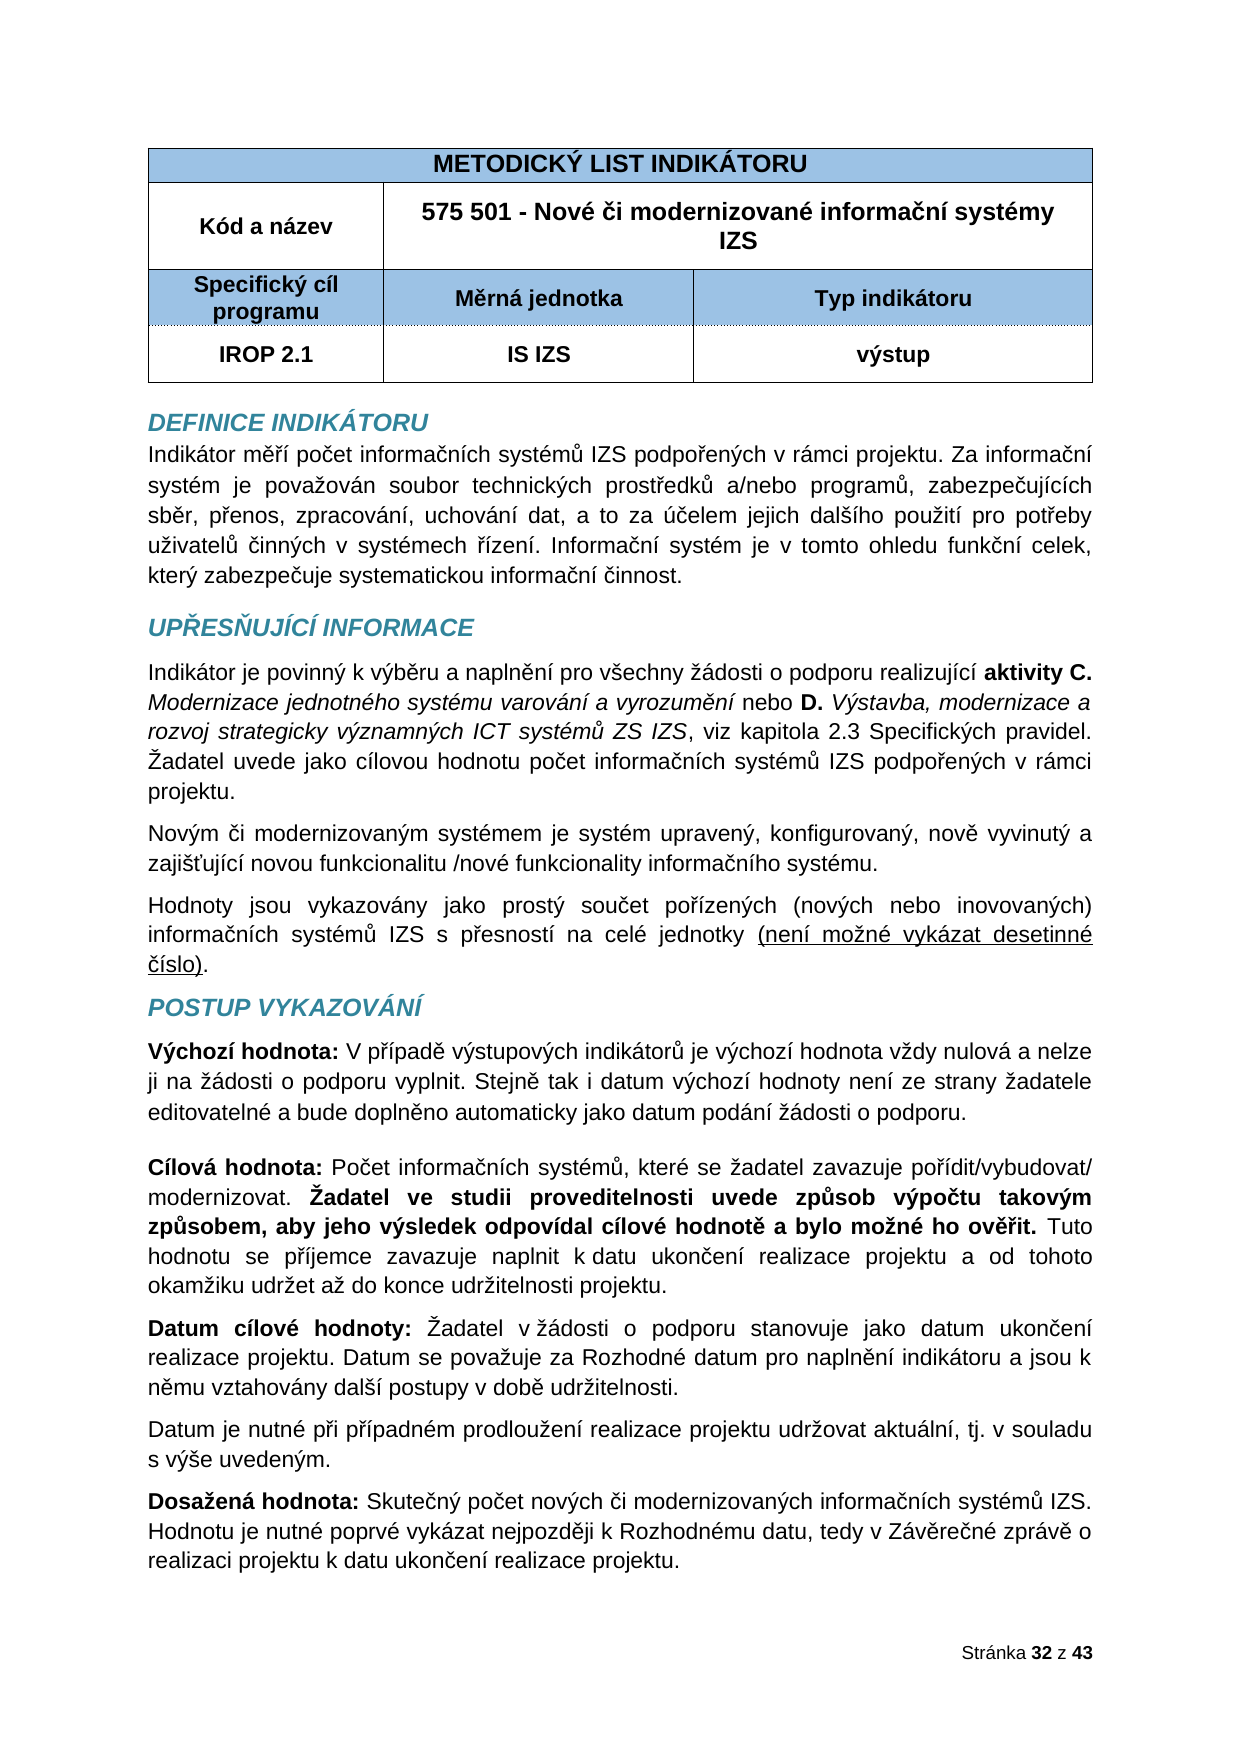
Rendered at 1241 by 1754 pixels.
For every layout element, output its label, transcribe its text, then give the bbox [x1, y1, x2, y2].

text Datum je nutné při případném prodloužení realizace projektu udržovat aktuální, tj. v souladu s výše uvedeným. [148, 1416, 1093, 1472]
table_cell IROP 2.1 [149, 325, 383, 382]
text Výchozí hodnota: V případě výstupových indikátorů je výchozí hodnota vždy nulová a nelze ji na žádosti o podporu vyplnit. Stejně tak i datum výchozí hodnoty není ze strany žadatele editovatelné a bude doplněno automaticky jako datum podání žádosti o podporu. [148, 1038, 1093, 1125]
table_header METODICKÝ LIST INDIKÁTORU [149, 149, 1092, 182]
table_cell Kód a název [149, 183, 383, 269]
text Hodnoty jsou vykazovány jako prostý součet pořízených (nových nebo inovovaných) informačních systémů IZS s přesností na celé jednotky (není možné vykázat desetinné číslo). [148, 892, 1093, 977]
text Indikátor je povinný k výběru a naplnění pro všechny žádosti o podporu realizující aktivity C. Modernizace jednotného systému varování a vyrozumění nebo D. Výstavba, modernizace a rozvoj strategicky významných ICT systémů ZS IZS, viz kapitola 2.3 Specifických pravidel. Žadatel uvede jako cílovou hodnotu počet informačních systémů IZS podpořených v rámci projektu. [148, 659, 1093, 804]
text Datum cílové hodnoty: Žadatel v žádosti o podporu stanovuje jako datum ukončení realizace projektu. Datum se považuje za Rozhodné datum pro naplnění indikátoru a jsou k němu vztahovány další postupy v době udržitelnosti. [148, 1315, 1093, 1400]
table_cell Specifický cíl programu [149, 270, 383, 325]
text Dosažená hodnota: Skutečný počet nových či modernizovaných informačních systémů IZS. Hodnotu je nutné poprvé vykázat nejpozději k Rozhodnému datu, tedy v Závěrečné zprávě o realizaci projektu k datu ukončení realizace projektu. [148, 1488, 1093, 1574]
table_cell Typ indikátoru [694, 270, 1092, 325]
table_cell IS IZS [384, 325, 693, 382]
table_cell 575 501 - Nové či modernizované informační systémy IZS [384, 183, 1092, 269]
text Definice indikátoru [148, 408, 1093, 437]
text Cílová hodnota: Počet informačních systémů, které se žadatel zavazuje pořídit/vybudovat/ modernizovat. Žadatel ve studii proveditelnosti uvede způsob výpočtu takovým způsobem, aby jeho výsledek odpovídal cílové hodnotě a bylo možné ho ověřit. Tuto hodnotu se příjemce zavazuje naplnit k datu ukončení realizace projektu a od tohoto okamžiku udržet až do konce udržitelnosti projektu. [148, 1154, 1093, 1299]
text Indikátor měří počet informačních systémů IZS podpořených v rámci projektu. Za informační systém je považován soubor technických prostředků a/nebo programů, zabezpečujících sběr, přenos, zpracování, uchování dat, a to za účelem jejich dalšího použití pro potřeby uživatelů činných v systémech řízení. Informační systém je v tomto ohledu funkční celek, který zabezpečuje systematickou informační činnost. [148, 441, 1093, 589]
text Novým či modernizovaným systémem je systém upravený, konfigurovaný, nově vyvinutý a zajišťující novou funkcionalitu /nové funkcionality informačního systému. [148, 820, 1093, 876]
table_cell Měrná jednotka [384, 270, 693, 325]
text Upřesňující informace [148, 613, 1093, 642]
table_cell výstup [694, 325, 1092, 382]
text postup vykazování [148, 993, 1093, 1022]
